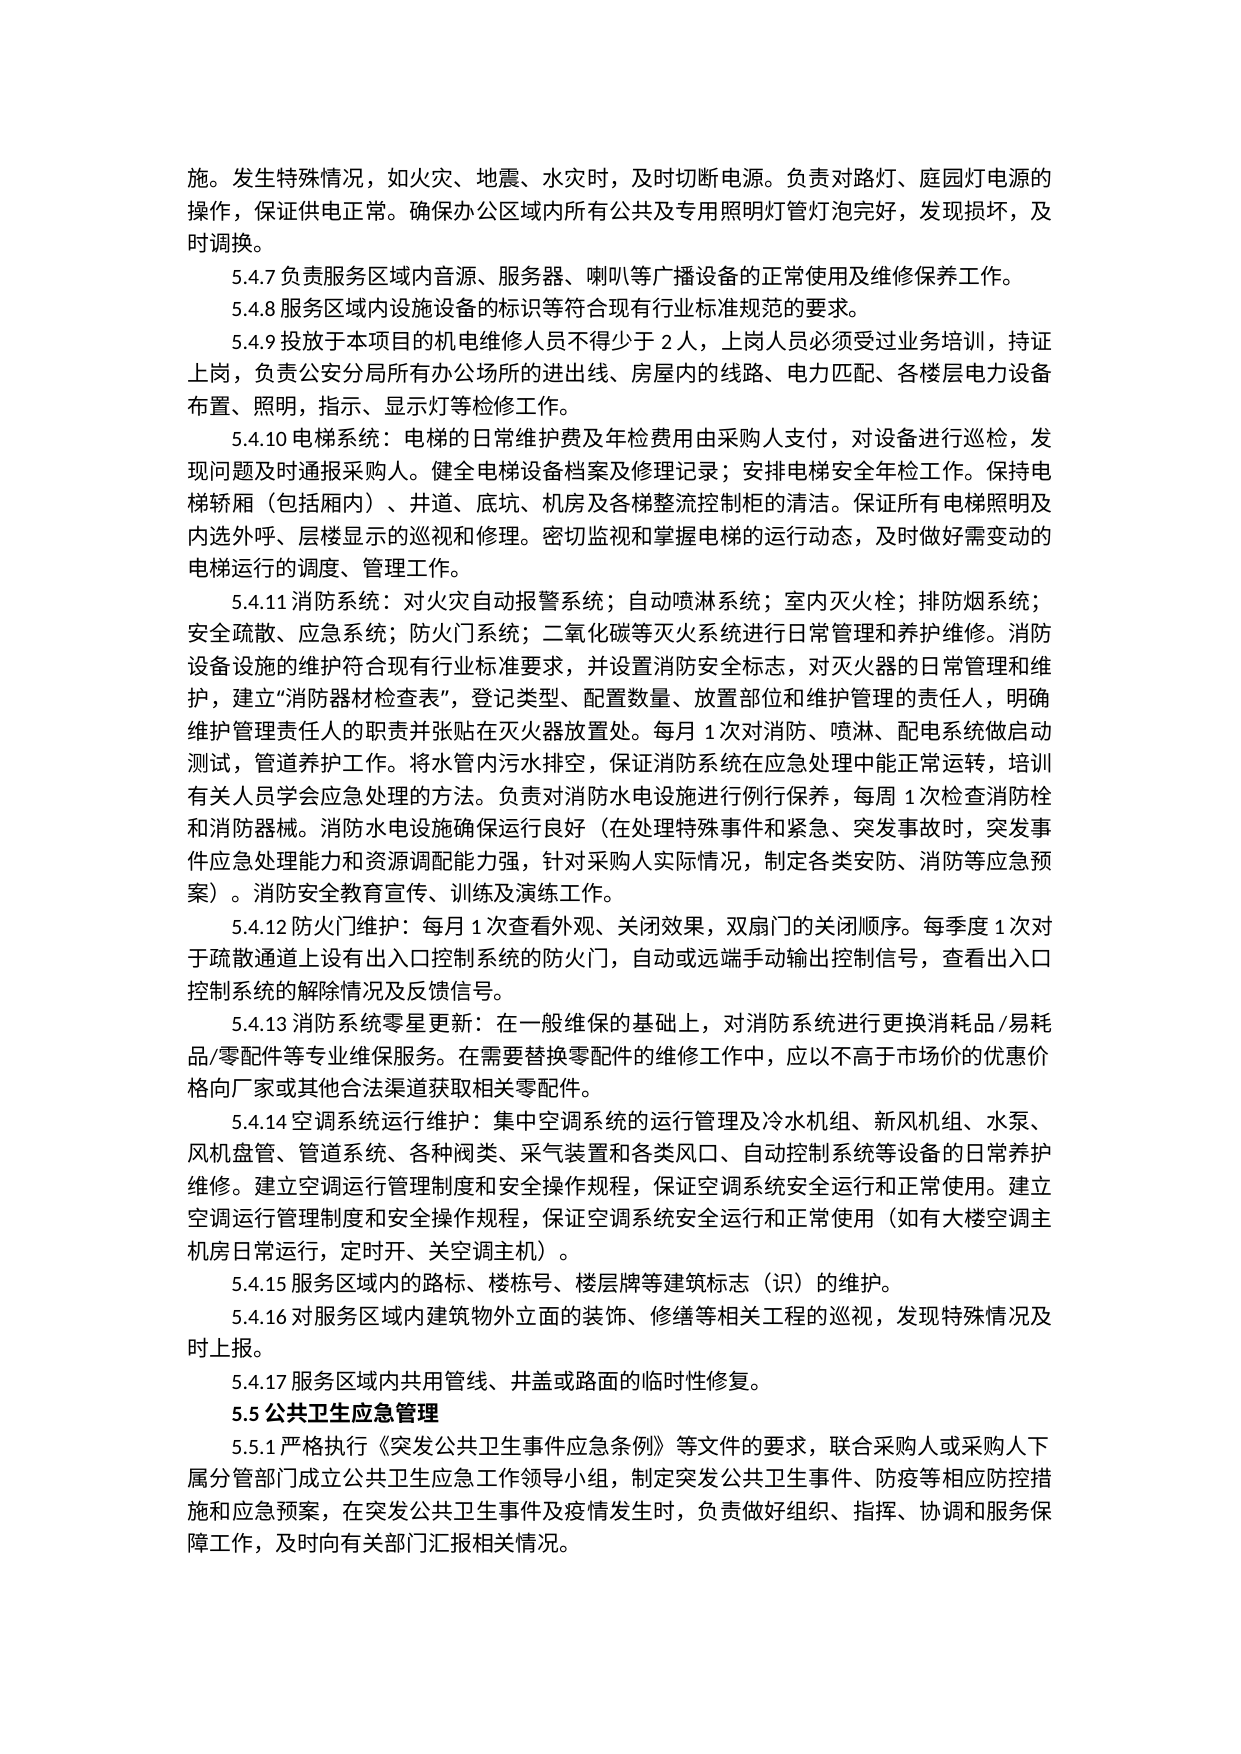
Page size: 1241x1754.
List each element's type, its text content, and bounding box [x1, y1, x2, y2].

text 5.4.7负责服务区域内音源、服务器、喇叭等广播设备的正常使用及维修保养工作。 [187, 259, 1053, 292]
text 5.4.16对服务区域内建筑物外立面的装饰、修缮等相关工程的巡视，发现特殊情况及时上报。 [187, 1299, 1053, 1364]
text 5.4.10电梯系统：电梯的日常维护费及年检费用由采购人支付，对设备进行巡检，发现问题及时通报采购人。健全电梯设备档案及修理记录；安排电梯安全年检工作。保持电梯轿厢（包括厢内）、井道、底坑、机房及各梯整流控制柜的清洁。保证所有电梯照明及内选外呼、层楼显示的巡视和修理。密切监视和掌握电梯的运行动态，及时做好需变动的电梯运行的调度、管理工作。 [187, 422, 1053, 584]
text 5.5.1严格执行《突发公共卫生事件应急条例》等文件的要求，联合采购人或采购人下属分管部门成立公共卫生应急工作领导小组，制定突发公共卫生事件、防疫等相应防控措施和应急预案，在突发公共卫生事件及疫情发生时，负责做好组织、指挥、协调和服务保障工作，及时向有关部门汇报相关情况。 [187, 1429, 1053, 1559]
text 5.4.11消防系统：对火灾自动报警系统；自动喷淋系统；室内灭火栓；排防烟系统；安全疏散、应急系统；防火门系统；二氧化碳等灭火系统进行日常管理和养护维修。消防设备设施的维护符合现有行业标准要求，并设置消防安全标志，对灭火器的日常管理和维护，建立“消防器材检查表”，登记类型、配置数量、放置部位和维护管理的责任人，明确维护管理责任人的职责并张贴在灭火器放置处。每月1次对消防、喷淋、配电系统做启动测试，管道养护工作。将水管内污水排空，保证消防系统在应急处理中能正常运转，培训有关人员学会应急处理的方法。负责对消防水电设施进行例行保养，每周1次检查消防栓和消防器械。消防水电设施确保运行良好（在处理特殊事件和紧急、突发事故时，突发事件应急处理能力和资源调配能力强，针对采购人实际情况，制定各类安防、消防等应急预案）。消防安全教育宣传、训练及演练工作。 [187, 584, 1053, 909]
text 5.4.8服务区域内设施设备的标识等符合现有行业标准规范的要求。 [187, 292, 1053, 324]
text 5.4.9投放于本项目的机电维修人员不得少于2人，上岗人员必须受过业务培训，持证上岗，负责公安分局所有办公场所的进出线、房屋内的线路、电力匹配、各楼层电力设备布置、照明，指示、显示灯等检修工作。 [187, 324, 1053, 422]
text 5.5公共卫生应急管理 [187, 1397, 1053, 1429]
text 5.4.13消防系统零星更新：在一般维保的基础上，对消防系统进行更换消耗品/易耗品/零配件等专业维保服务。在需要替换零配件的维修工作中，应以不高于市场价的优惠价格向厂家或其他合法渠道获取相关零配件。 [187, 1007, 1053, 1104]
text 5.4.12防火门维护：每月1次查看外观、关闭效果，双扇门的关闭顺序。每季度1次对于疏散通道上设有出入口控制系统的防火门，自动或远端手动输出控制信号，查看出入口控制系统的解除情况及反馈信号。 [187, 909, 1053, 1007]
text 5.4.15服务区域内的路标、楼栋号、楼层牌等建筑标志（识）的维护。 [187, 1267, 1053, 1299]
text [187, 162, 1053, 259]
text 5.4.14空调系统运行维护：集中空调系统的运行管理及冷水机组、新风机组、水泵、风机盘管、管道系统、各种阀类、采气装置和各类风口、自动控制系统等设备的日常养护维修。建立空调运行管理制度和安全操作规程，保证空调系统安全运行和正常使用。建立空调运行管理制度和安全操作规程，保证空调系统安全运行和正常使用（如有大楼空调主机房日常运行，定时开、关空调主机）。 [187, 1104, 1053, 1267]
text 5.4.17服务区域内共用管线、井盖或路面的临时性修复。 [187, 1364, 1053, 1397]
